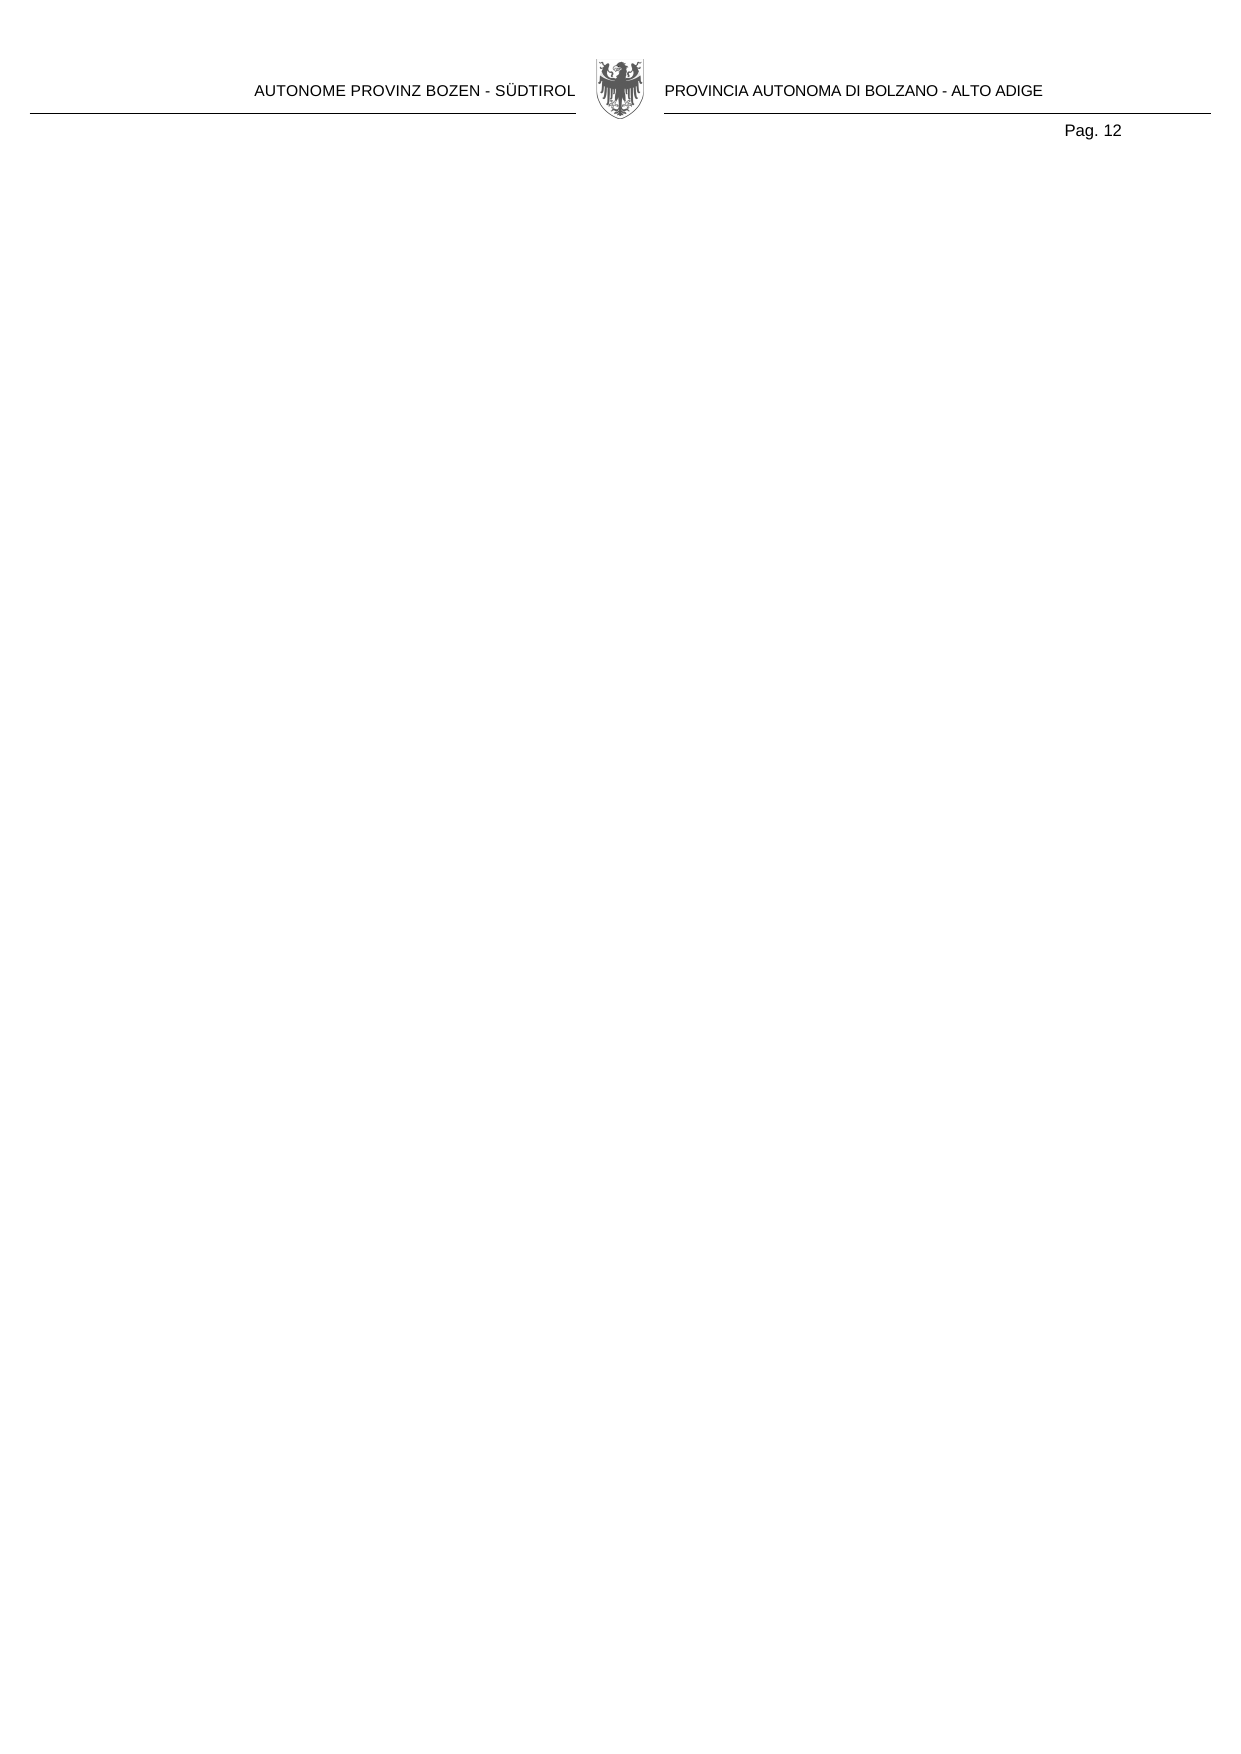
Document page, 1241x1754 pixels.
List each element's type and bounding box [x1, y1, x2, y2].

picture [596, 59, 644, 119]
